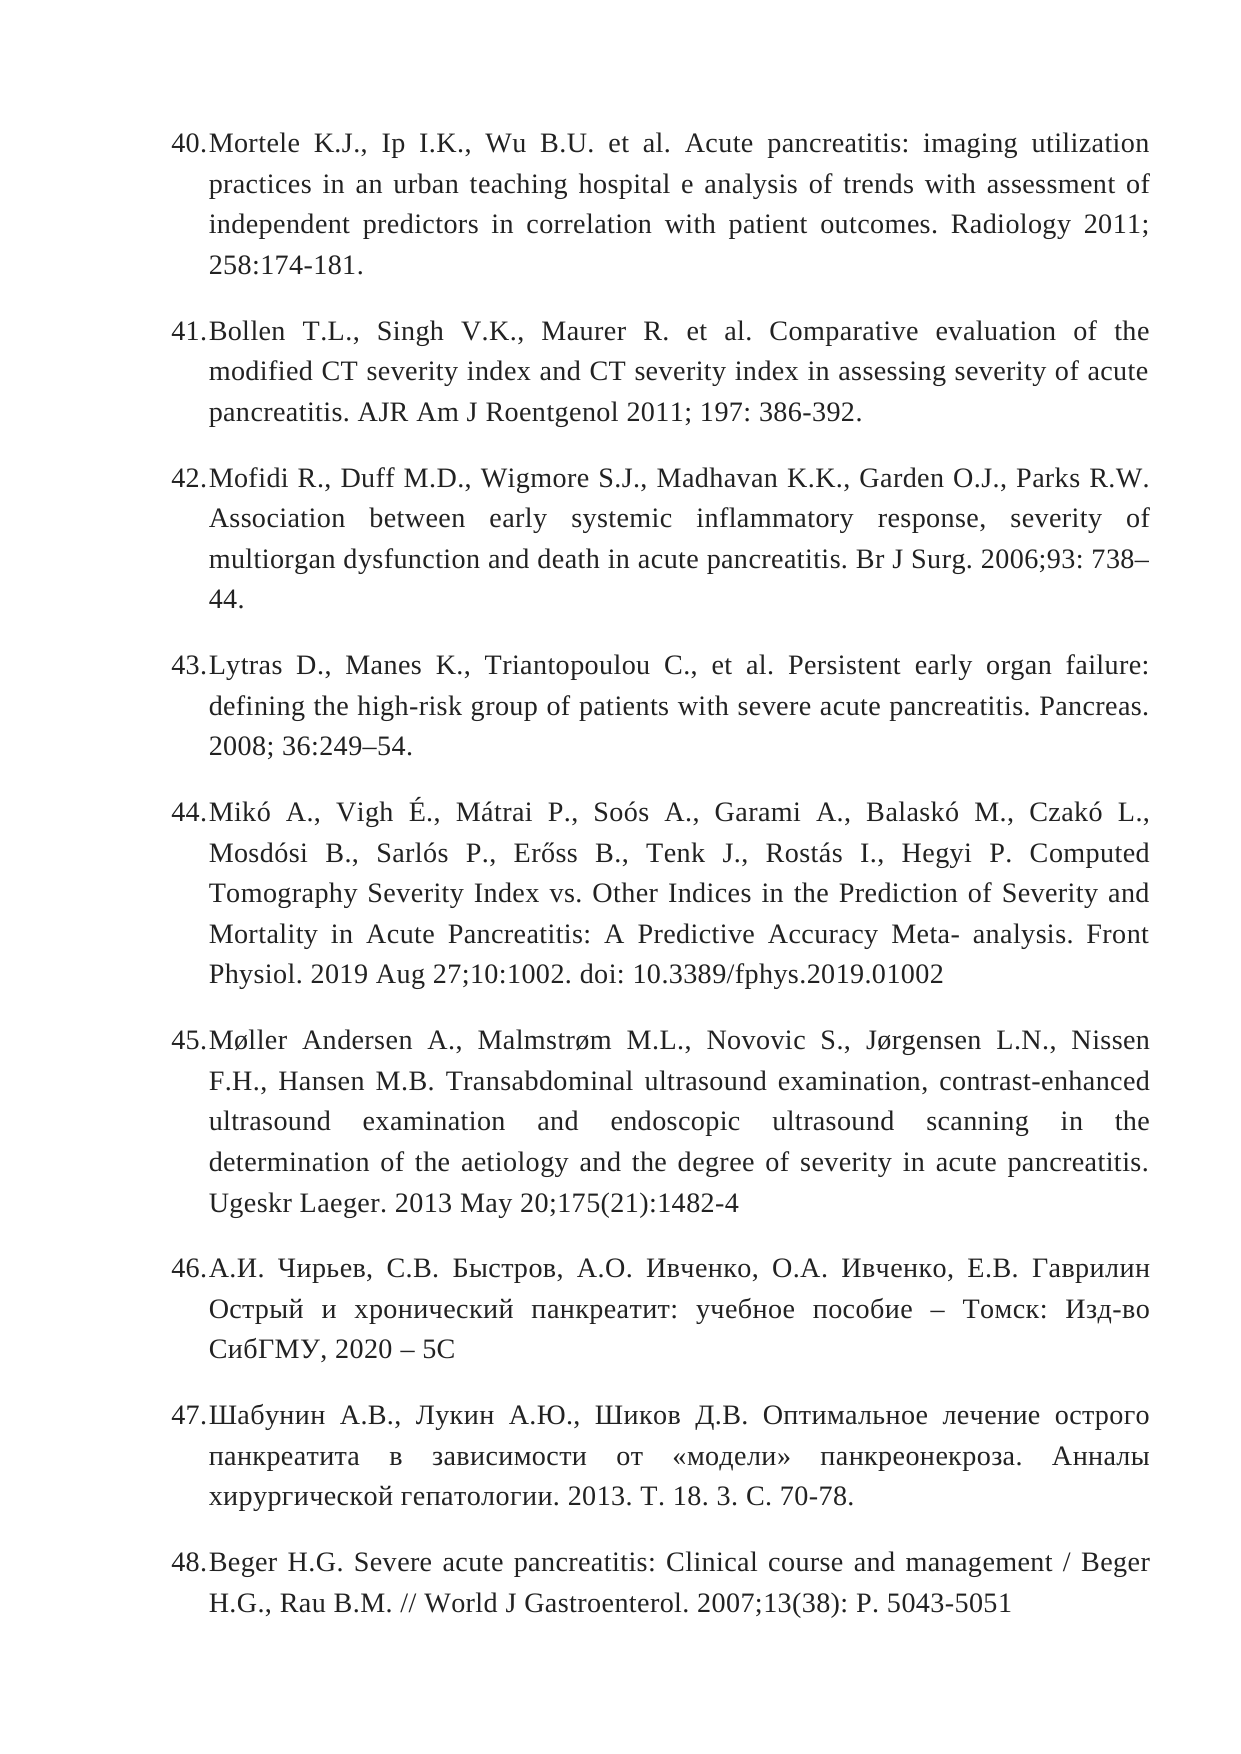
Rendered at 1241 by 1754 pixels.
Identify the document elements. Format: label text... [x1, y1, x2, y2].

list Mofidi R., Duff M.D., Wigmore S.J., Madhavan K.K., Garden O.J., Parks R.W. Association between early systemic inflammatory response, severity of multiorgan dysfunction and death in acute pancreatitis. Br J Surg. 2006;93: 738–44. [171, 452, 1152, 615]
list Lytras D., Manes K., Triantopoulou C., et al. Persistent early organ failure: defining the high-risk group of patients with severe acute pancreatitis. Pancreas. 2008; 36:249–54. [171, 640, 1152, 762]
list Mikó A., Vigh É., Mátrai P., Soós A., Garami A., Balaskó M., Czakó L., Mosdósi B., Sarlós P., Erőss B., Tenk J., Rostás I., Hegyi P. Computed Tomography Severity Index vs. Other Indices in the Prediction of Severity and Mortality in Acute Pancreatitis: A Predictive Accuracy Meta- analysis. Front Physiol. 2019 Aug 27;10:1002. doi: 10.3389/fphys.2019.01002 [171, 787, 1152, 990]
list Шабунин А.В., Лукин А.Ю., Шиков Д.В. Оптимальное лечение острого панкреатита в зависимости от «модели» панкреонекроза. Анналы хирургической гепатологии. 2013. Т. 18. 3. С. 70-78. [171, 1390, 1152, 1512]
list Mortele K.J., Ip I.K., Wu B.U. et al. Acute pancreatitis: imaging utilization practices in an urban teaching hospital e analysis of trends with assessment of independent predictors in correlation with patient outcomes. Radiology 2011; 258:174-181. [171, 118, 1152, 281]
list Bollen T.L., Singh V.K., Maurer R. et al. Comparative evaluation of the modified CT severity index and CT severity index in assessing severity of acute pancreatitis. AJR Am J Roentgenol 2011; 197: 386-392. [171, 306, 1152, 427]
list Møller Andersen A., Malmstrøm M.L., Novovic S., Jørgensen L.N., Nissen F.H., Hansen M.B. Transabdominal ultrasound examination, contrast-enhanced ultrasound examination and endoscopic ultrasound scanning in the determination of the aetiology and the degree of severity in acute pancreatitis. Ugeskr Laeger. 2013 May 20;175(21):1482-4 [171, 1015, 1152, 1218]
list Beger H.G. Severe acute pancreatitis: Clinical course and management / Beger H.G., Rau B.M. // World J Gastroenterol. 2007;13(38): Р. 5043-5051 [171, 1537, 1152, 1618]
list А.И. Чирьев, С.В. Быстров, А.О. Ивченко, О.А. Ивченко, Е.В. Гаврилин Острый и хронический панкреатит: учебное пособие – Томск: Изд-во СибГМУ, 2020 – 5С [171, 1243, 1152, 1365]
